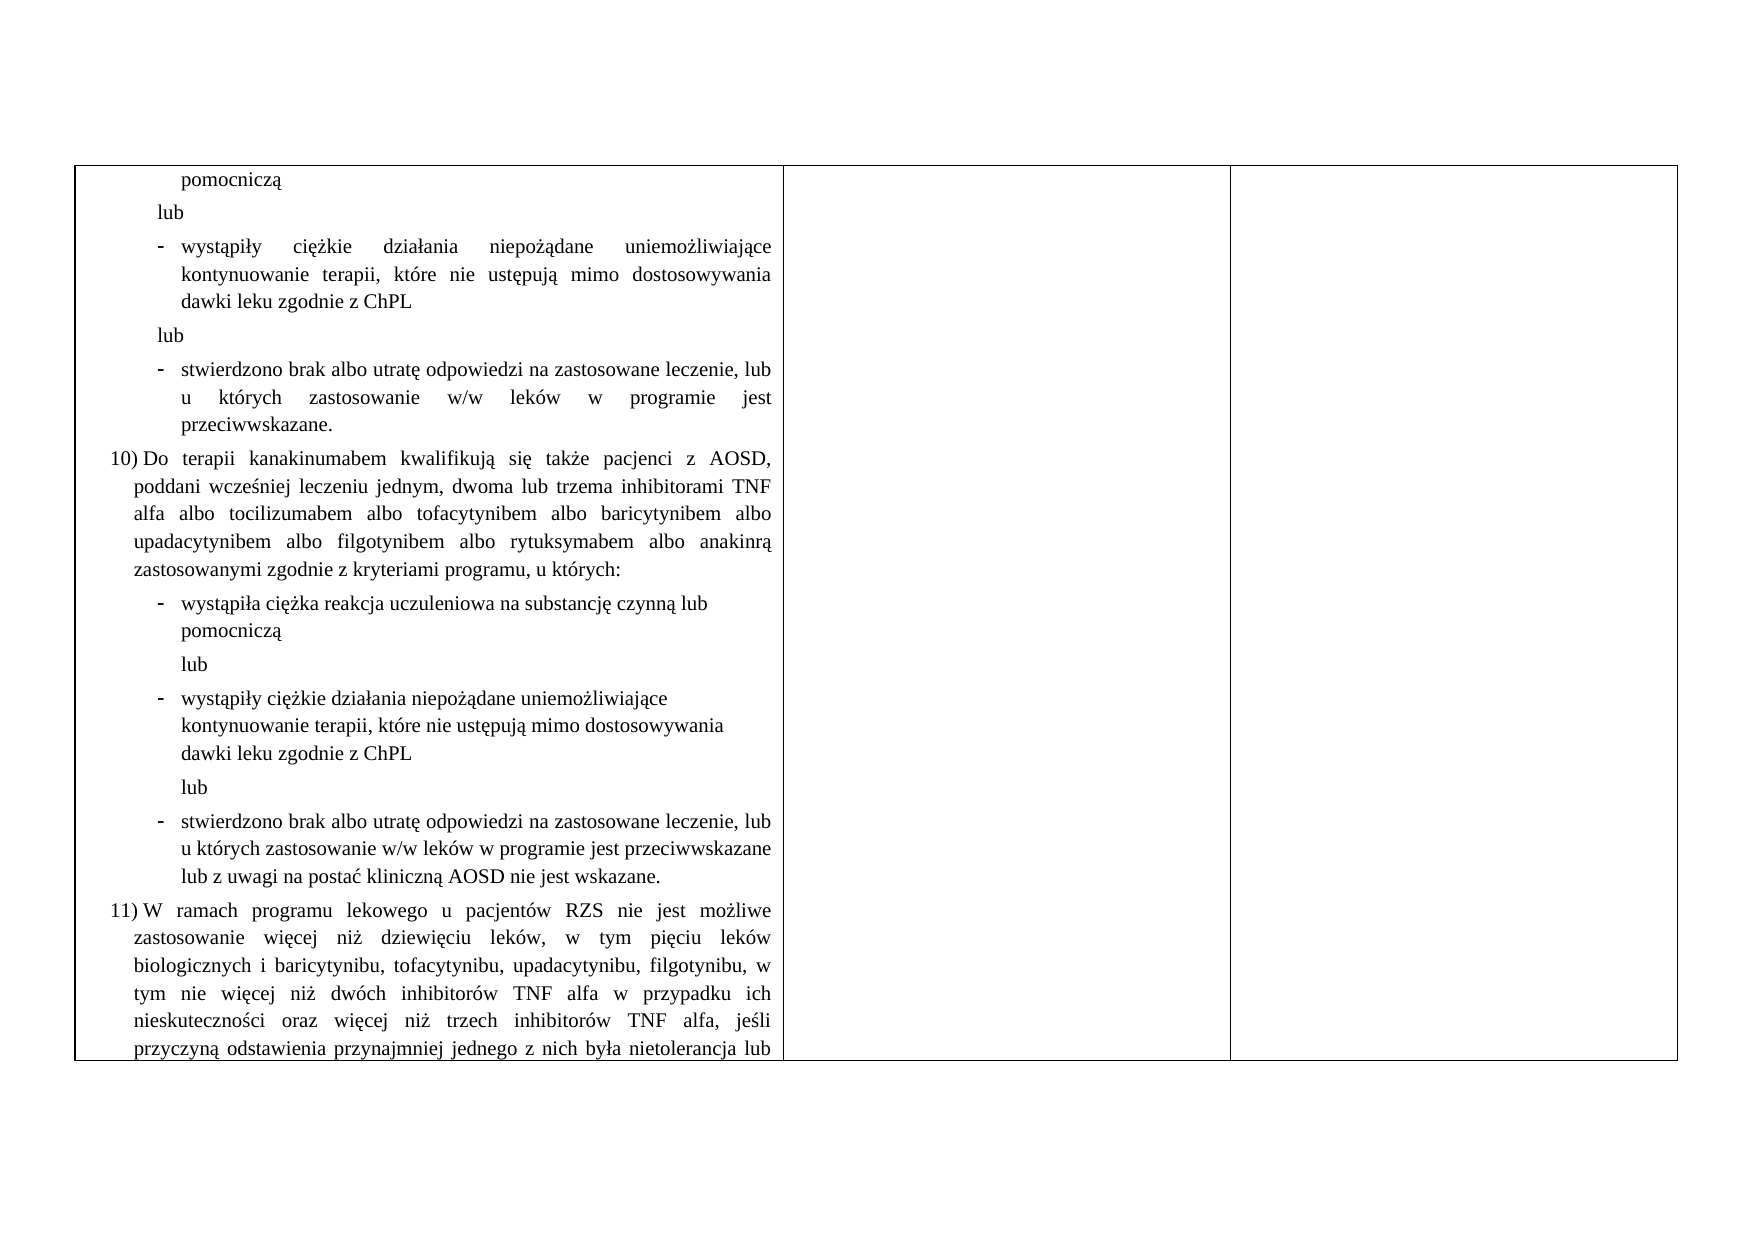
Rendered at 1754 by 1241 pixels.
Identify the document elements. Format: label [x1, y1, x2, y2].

table_cell [784, 166, 1230, 1060]
table_cell [76, 166, 783, 1060]
table_cell [1231, 166, 1677, 1060]
